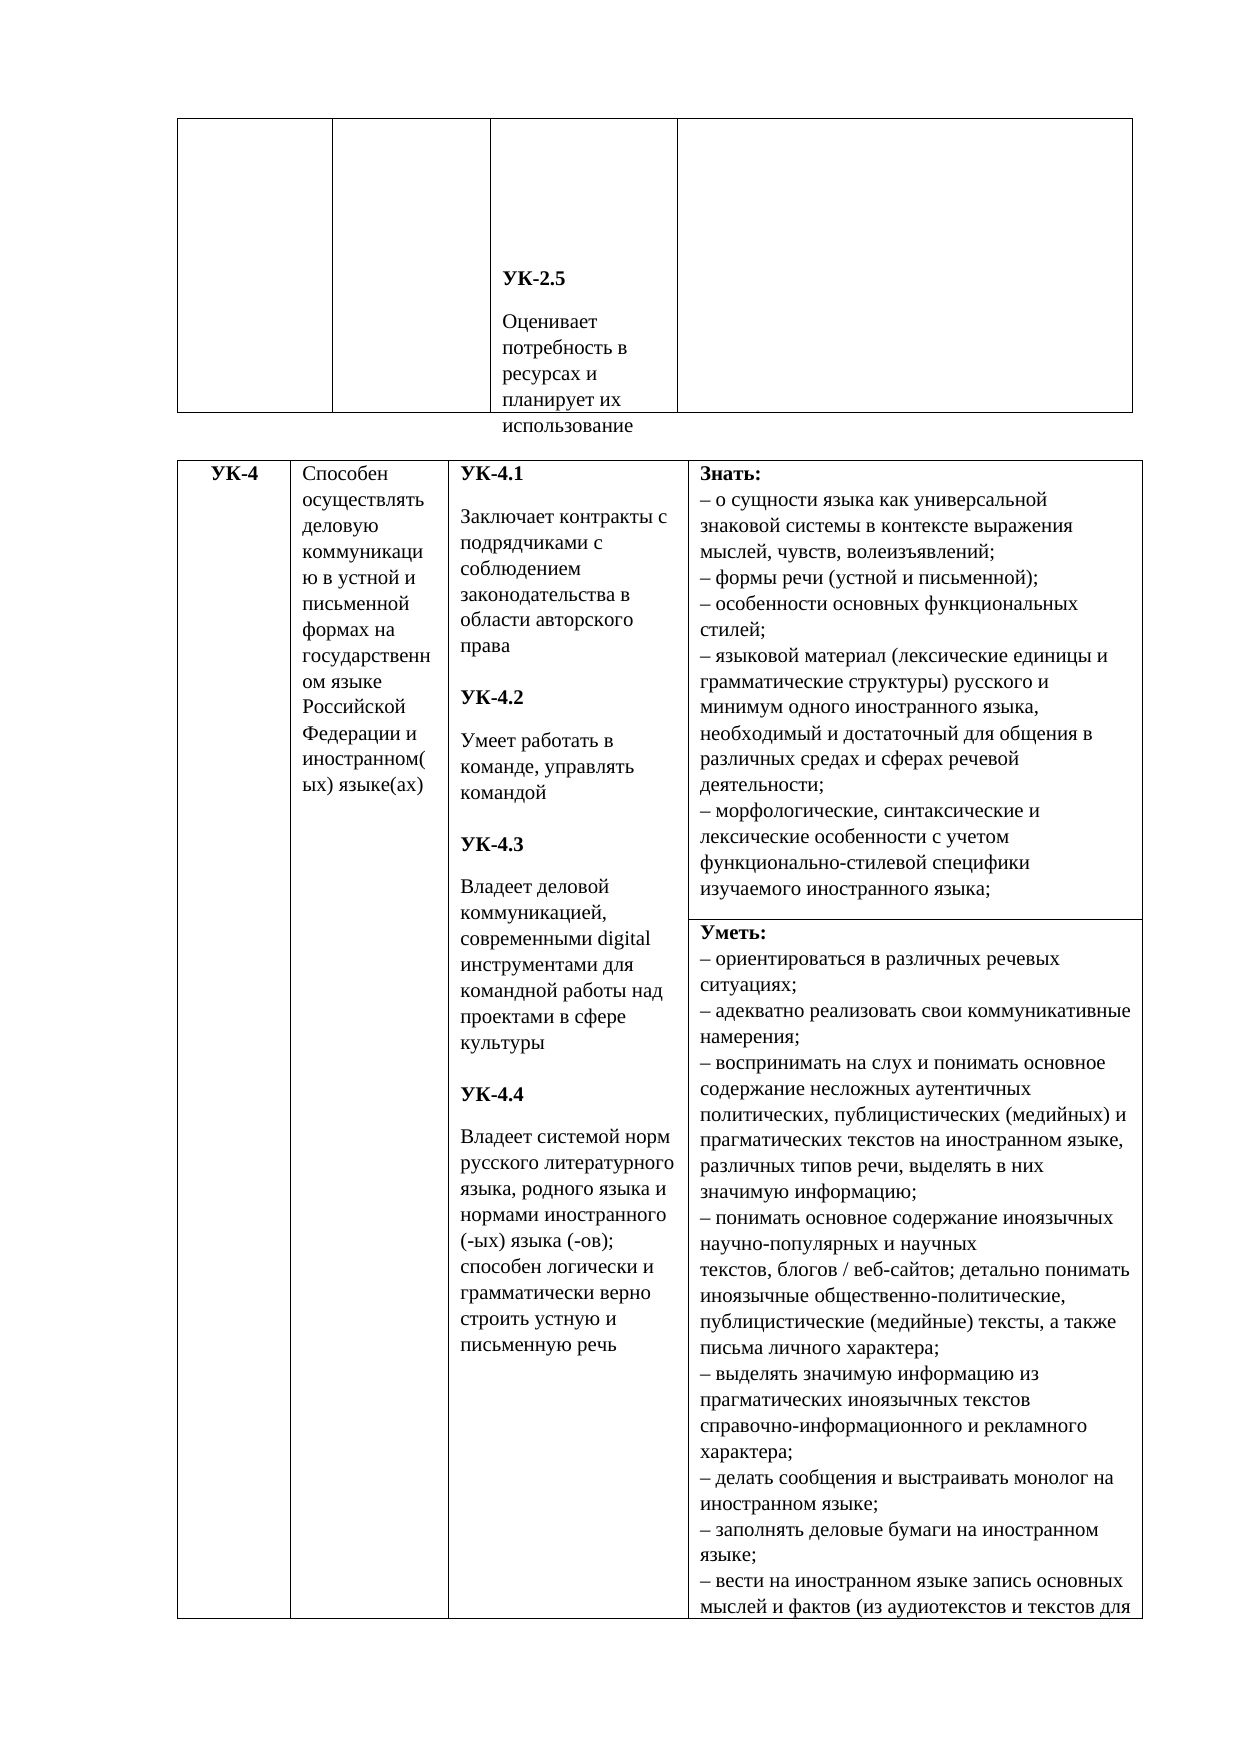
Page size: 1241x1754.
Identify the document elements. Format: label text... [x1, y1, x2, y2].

table_header УК-4 [178, 461, 290, 1618]
table_header Способен осуществлять деловую коммуникацию в устной и письменной формах на государственном языке Российской Федерации и иностранном(ых) языке(ах) [291, 461, 448, 1618]
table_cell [678, 119, 1132, 412]
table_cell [689, 920, 1142, 1618]
table_header Знать: – о сущности языка как универсальной знаковой системы в контексте выражения мыслей, чувств, волеизъявлений; – формы речи (устной и письменной); – особенности основных функциональных стилей; – языковой материал (лексические единицы и грамматические структуры) русского и минимум одного иностранного языка, необходимый и достаточный для общения в различных средах и сферах речевой деятельности; – морфологические, синтаксические и лексические особенности с учетом функционально-стилевой специфики изучаемого иностранного языка; [689, 461, 1142, 919]
table_header УК-4.1 Заключает контракты с подрядчиками с соблюдением законодательства в области авторского права УК-4.2 Умеет работать в команде, управлять командой УК-4.3 Владеет деловой коммуникацией, современными digital инструментами для командной работы над проектами в сфере культуры УК-4.4 Владеет системой норм русского литературного языка, родного языка и нормами иностранного (-ых) языка (-ов); способен логически и грамматически верно строить устную и письменную речь [449, 461, 688, 1618]
